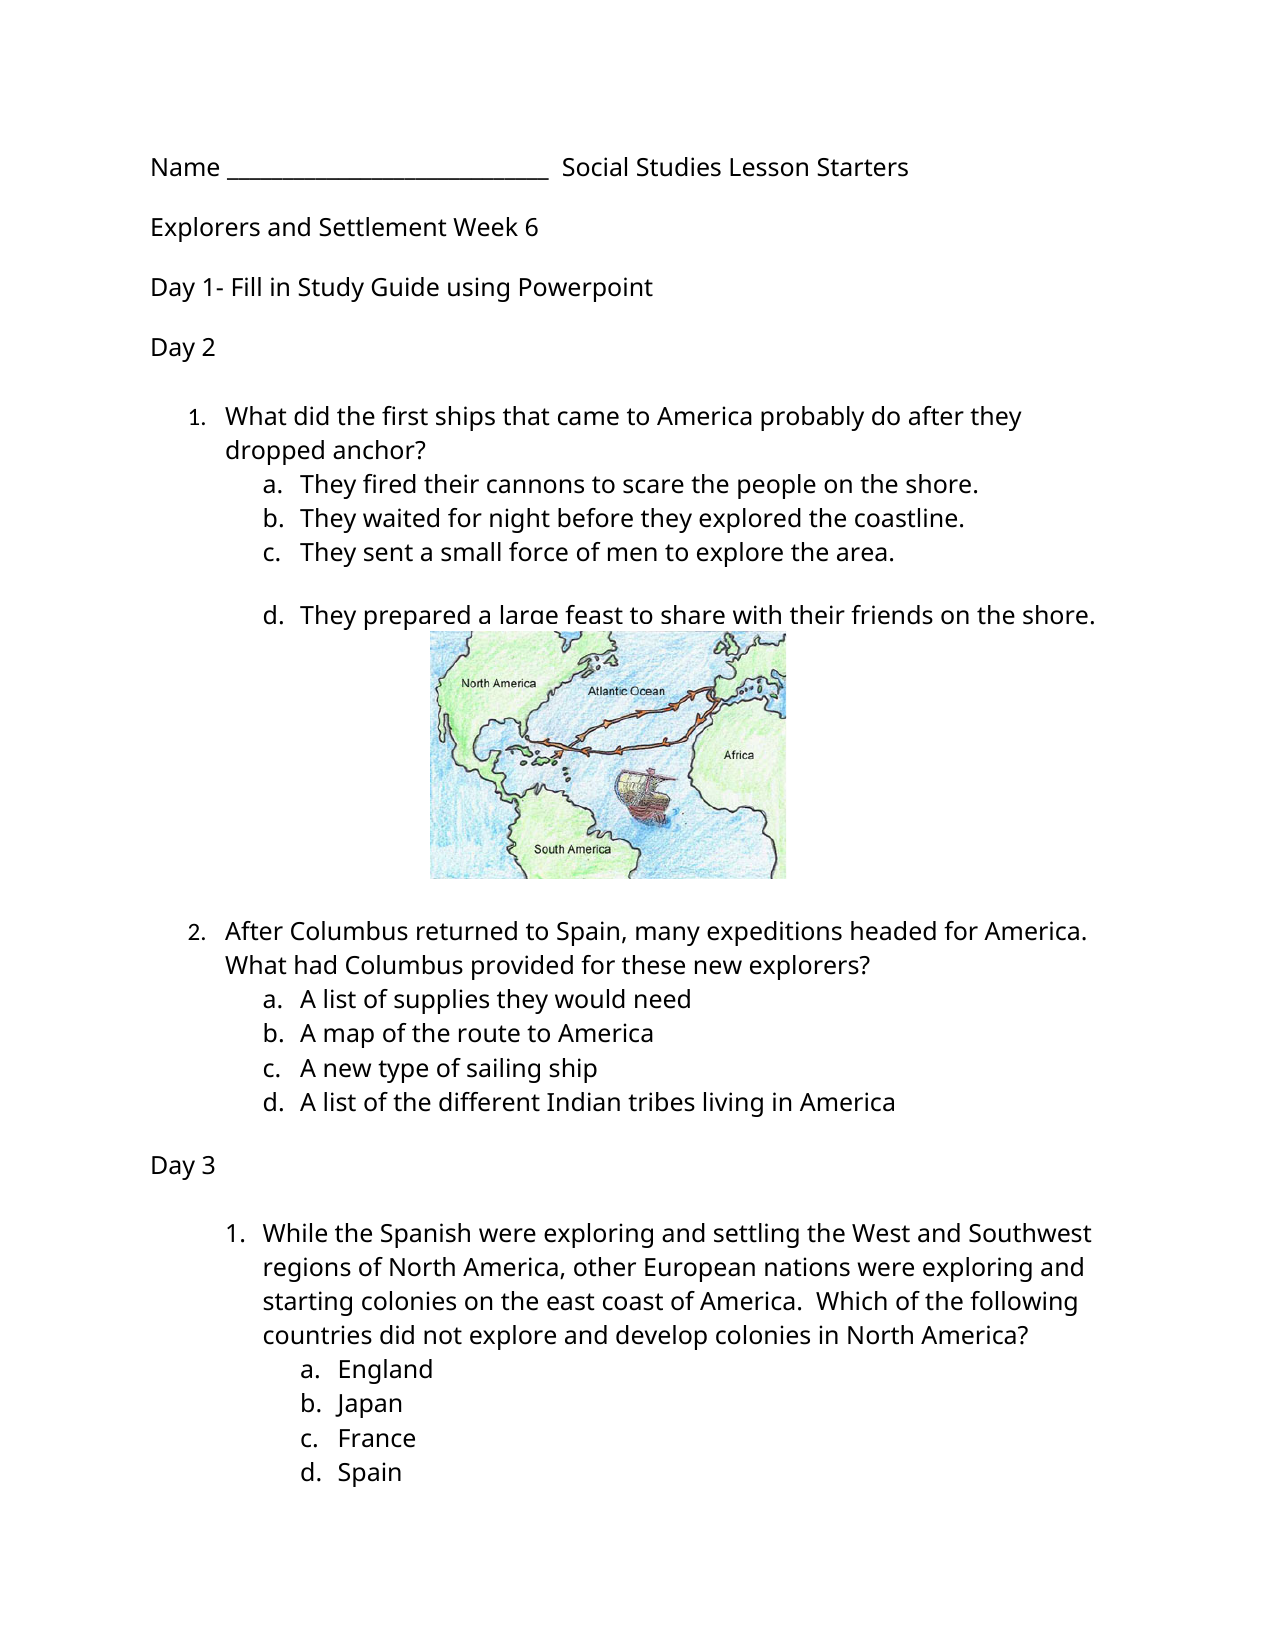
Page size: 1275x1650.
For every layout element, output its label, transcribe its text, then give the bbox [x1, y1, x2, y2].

list A map of the route to America [262, 1016, 1125, 1050]
text Day 1- Fill in Study Guide using Powerpoint [150, 270, 1125, 304]
list Japan [300, 1386, 1125, 1420]
picture [430, 631, 787, 879]
list They fired their cannons to scare the people on the shore. [262, 466, 1125, 501]
list After Columbus returned to Spain, many expeditions headed for America. What had Columbus provided for these new explorers? [187, 914, 1125, 982]
list What did the first ships that came to America probably do after they dropped anchor? [187, 398, 1125, 466]
list They sent a small force of men to explore the area. [262, 534, 1125, 569]
list France [300, 1420, 1125, 1454]
text Day 2 [150, 330, 1125, 364]
list A list of the different Indian tribes living in America [262, 1084, 1125, 1118]
list A new type of sailing ship [262, 1050, 1125, 1084]
list Spain [300, 1454, 1125, 1488]
list They prepared a large feast to share with their friends on the shore. [262, 598, 1125, 632]
list While the Spanish were exploring and settling the West and Southwest regions of North America, other European nations were exploring and starting colonies on the east coast of America. Which of the following countries did not explore and develop colonies in North America? [225, 1216, 1125, 1352]
text Explorers and Settlement Week 6 [150, 210, 1125, 244]
text Day 3 [150, 1147, 1125, 1182]
list They waited for night before they explored the coastline. [262, 501, 1125, 534]
list England [300, 1352, 1125, 1386]
list A list of supplies they would need [262, 982, 1125, 1016]
text Name _____________________________ Social Studies Lesson Starters [150, 150, 1125, 184]
